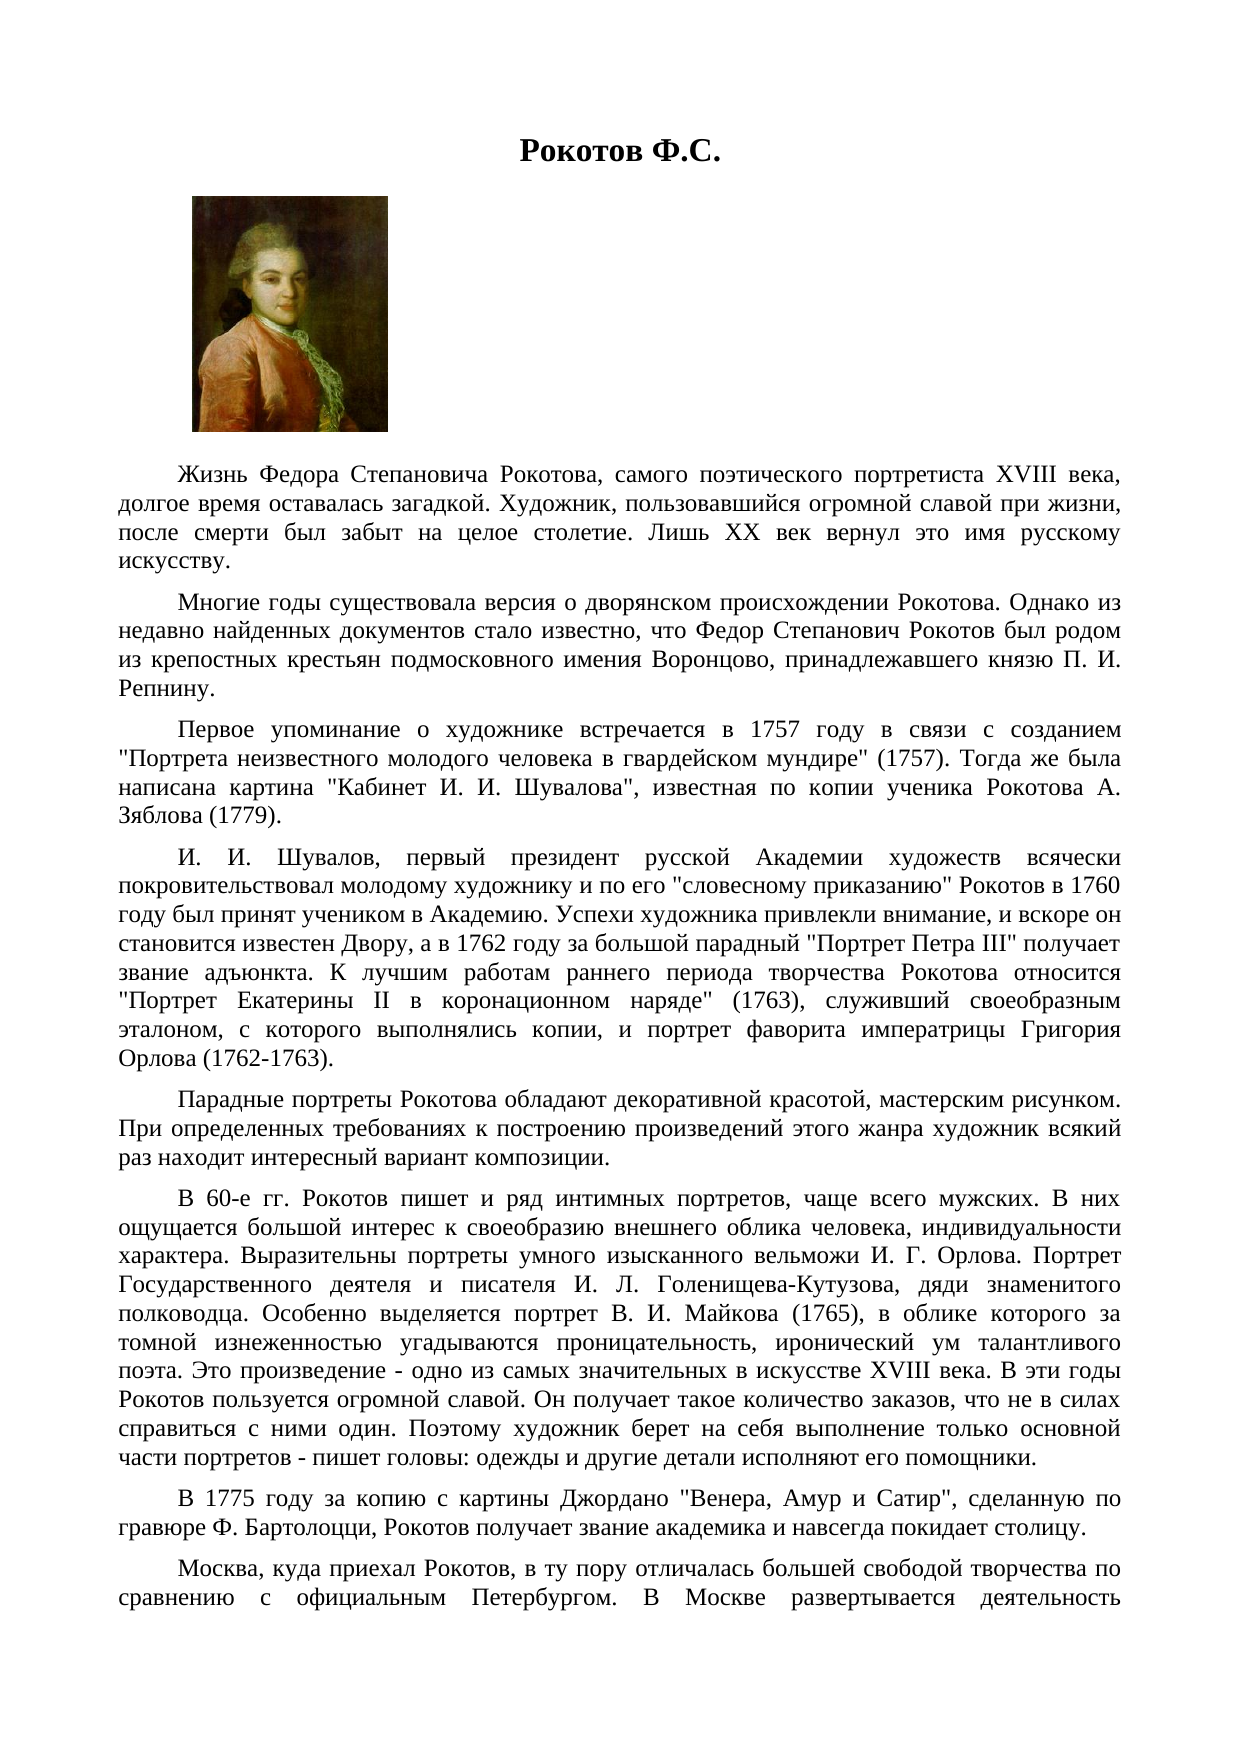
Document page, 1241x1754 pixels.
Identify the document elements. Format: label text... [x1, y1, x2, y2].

text Первое упоминание о художнике встречается в 1757 году в связи с созданием "Портрета неизвестного молодого человека в гвардейском мундире" (1757). Тогда же была написана картина "Кабинет И. И. Шувалова", известная по копии ученика Рокотова А. Зяблова (1779). [118, 714, 1122, 829]
text И. И. Шувалов, первый президент русской Академии художеств всячески покровительствовал молодому художнику и по его "словесному приказанию" Рокотов в 1760 году был принят учеником в Академию. Успехи художника привлекли внимание, и вскоре он становится известен Двору, а в 1762 году за большой парадный "Портрет Петра III" получает звание адъюнкта. К лучшим работам раннего периода творчества Рокотова относится "Портрет Екатерины II в коронационном наряде" (1763), служивший своеобразным эталоном, с которого выполнялись копии, и портрет фаворита императрицы Григория Орлова (1762-1763). [118, 842, 1122, 1072]
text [118, 1553, 1122, 1610]
text В 1775 году за копию с картины Джордано "Венера, Амур и Сатир", сделанную по гравюре Ф. Бартолоцци, Рокотов получает звание академика и навсегда покидает столицу. [118, 1483, 1122, 1540]
text Многие годы существовала версия о дворянском происхождении Рокотова. Однако из недавно найденных документов стало известно, что Федор Степанович Рокотов был родом из крепостных крестьян подмосковного имения Воронцово, принадлежавшего князю П. И. Репнину. [118, 587, 1122, 702]
picture [192, 196, 388, 432]
text Жизнь Федора Степановича Рокотова, самого поэтического портретиста XVIII века, долгое время оставалась загадкой. Художник, пользовавшийся огромной славой при жизни, после смерти был забыт на целое столетие. Лишь XX век вернул это имя русскому искусству. [118, 459, 1122, 574]
text Парадные портреты Рокотова обладают декоративной красотой, мастерским рисунком. При определенных требованиях к построению произведений этого жанра художник всякий раз находит интересный вариант композиции. [118, 1084, 1122, 1170]
text Рокотов Ф.С. [118, 131, 1122, 169]
text В 60-е гг. Рокотов пишет и ряд интимных портретов, чаще всего мужских. В них ощущается большой интерес к своеобразию внешнего облика человека, индивидуальности характера. Выразительны портреты умного изысканного вельможи И. Г. Орлова. Портрет Государственного деятеля и писателя И. Л. Голенищева-Кутузова, дяди знаменитого полководца. Особенно выделяется портрет В. И. Майкова (1765), в облике которого за томной изнеженностью угадываются проницательность, иронический ум талантливого поэта. Это произведение - одно из самых значительных в искусстве XVIII века. В эти годы Рокотов пользуется огромной славой. Он получает такое количество заказов, что не в силах справиться с ними один. Поэтому художник берет на себя выполнение только основной части портретов - пишет головы: одежды и другие детали исполняют его помощники. [118, 1183, 1122, 1470]
